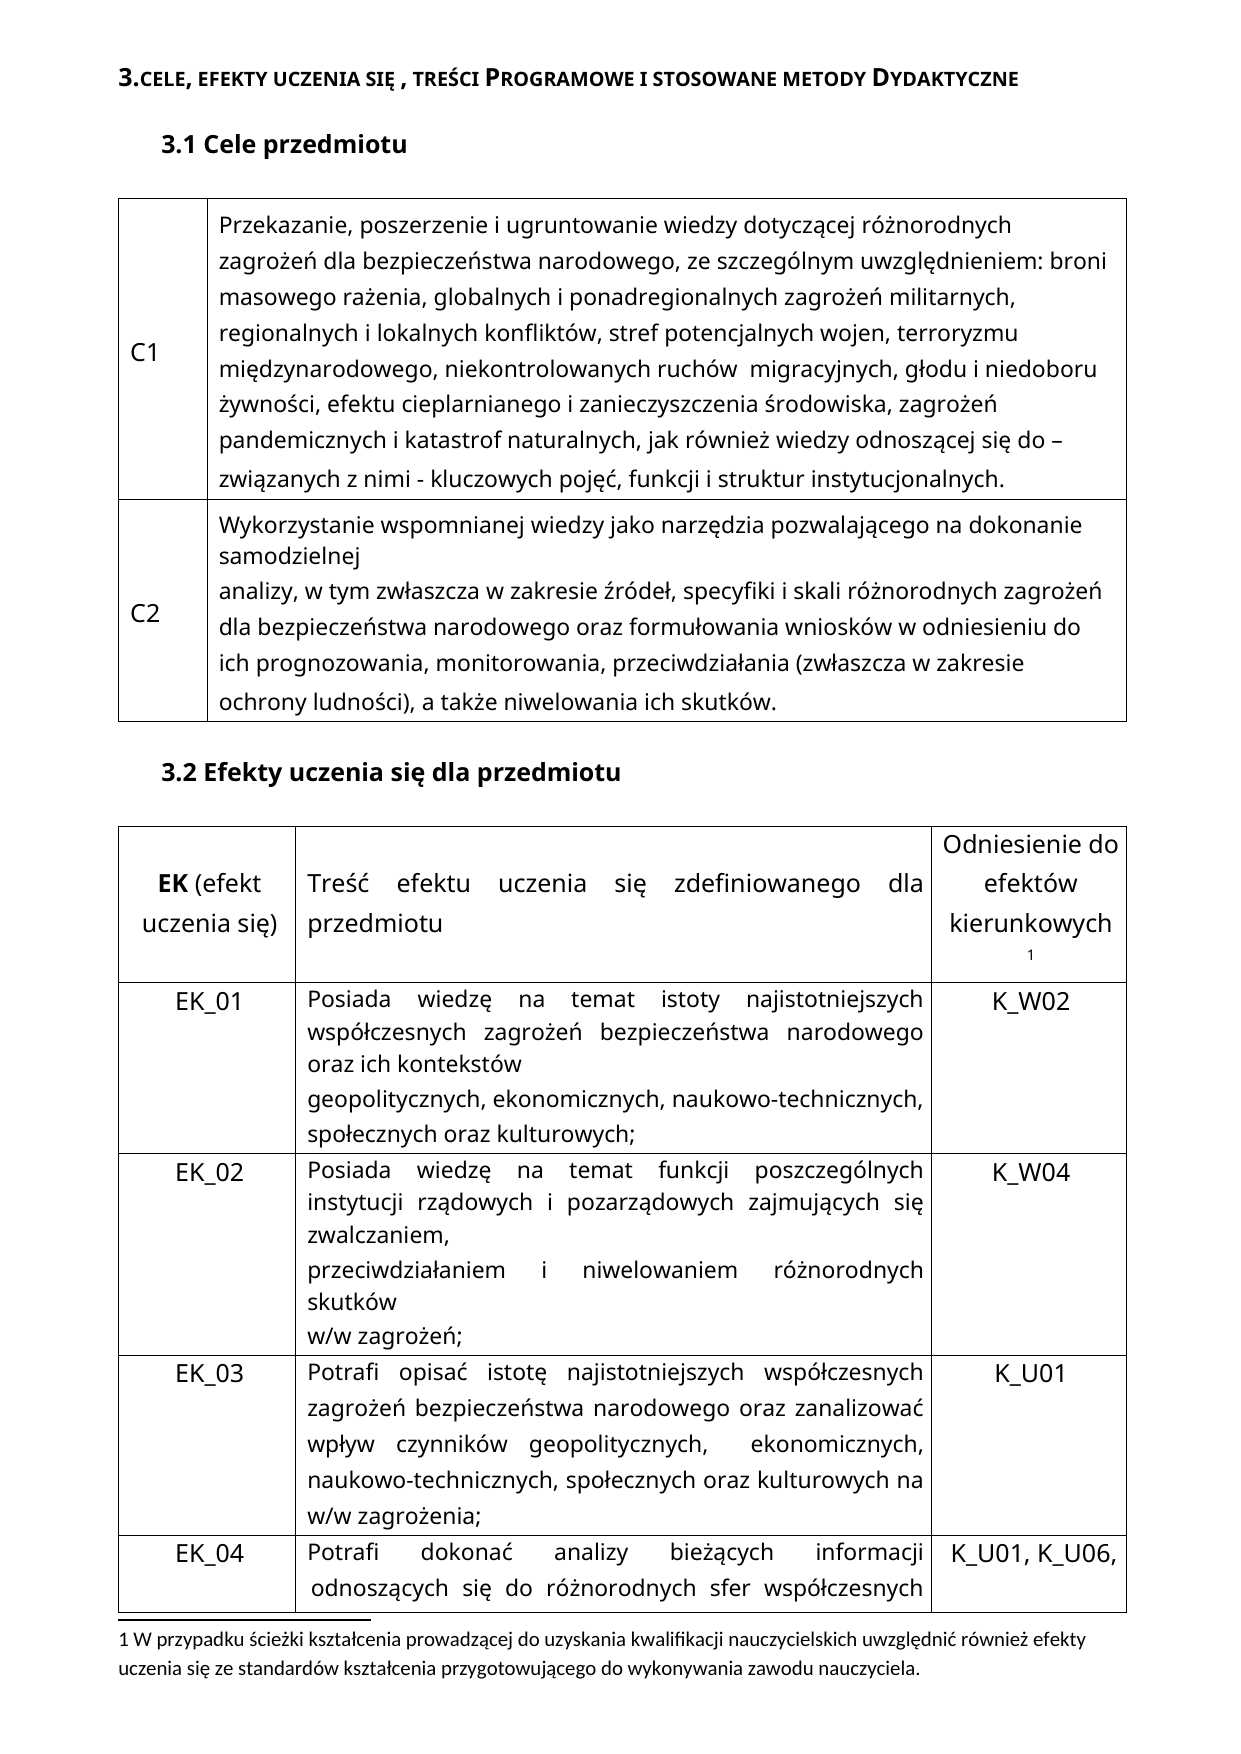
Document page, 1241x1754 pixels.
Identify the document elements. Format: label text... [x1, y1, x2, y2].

table_header Treść efektu uczenia się zdefiniowanego dla przedmiotu [296, 827, 931, 982]
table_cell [296, 1536, 931, 1612]
table_header C1 [119, 199, 207, 499]
table_header EK (efekt uczenia się) [119, 827, 295, 982]
table_cell C2 [119, 500, 207, 721]
table_cell EK_03 [119, 1356, 295, 1535]
table_cell Potrafi opisać istotę najistotniejszych współczesnych zagrożeń bezpieczeństwa narodowego oraz zanalizować wpływ czynników geopolitycznych, ekonomicznych, naukowo-technicznych, społecznych oraz kulturowych na w/w zagrożenia; [296, 1356, 931, 1535]
table_cell K_U01 [932, 1356, 1126, 1535]
table_header Odniesienie do efektów kierunkowych [932, 827, 1126, 982]
table_cell Posiada wiedzę na temat funkcji poszczególnych instytucji rządowych i pozarządowych zajmujących się zwalczaniem, przeciwdziałaniem i niwelowaniem różnorodnych skutków w/w zagrożeń; [296, 1154, 931, 1355]
table_cell K_W02 [932, 983, 1126, 1153]
table_cell EK_02 [119, 1154, 295, 1355]
text 3.1 Cele przedmiotu [161, 127, 1128, 161]
table_header Przekazanie, poszerzenie i ugruntowanie wiedzy dotyczącej różnorodnych zagrożeń dla bezpieczeństwa narodowego, ze szczególnym uwzględnieniem: broni masowego rażenia, globalnych i ponadregionalnych zagrożeń militarnych, regionalnych i lokalnych konfliktów, stref potencjalnych wojen, terroryzmu międzynarodowego, niekontrolowanych ruchów migracyjnych, głodu i niedoboru żywności, efektu cieplarnianego i zanieczyszczenia środowiska, zagrożeń pandemicznych i katastrof naturalnych, jak również wiedzy odnoszącej się do – związanych z nimi - kluczowych pojęć, funkcji i struktur instytucjonalnych. [208, 199, 1126, 499]
table_cell K_U01, K_U06, [932, 1536, 1126, 1612]
table_cell EK_01 [119, 983, 295, 1153]
table_cell EK_04 [119, 1536, 295, 1612]
table_cell Wykorzystanie wspomnianej wiedzy jako narzędzia pozwalającego na dokonanie samodzielnej analizy, w tym zwłaszcza w zakresie źródeł, specyfiki i skali różnorodnych zagrożeń dla bezpieczeństwa narodowego oraz formułowania wniosków w odniesieniu do ich prognozowania, monitorowania, przeciwdziałania (zwłaszcza w zakresie ochrony ludności), a także niwelowania ich skutków. [208, 500, 1126, 721]
text 3.2 Efekty uczenia się dla przedmiotu [161, 754, 1128, 788]
table_cell K_W04 [932, 1154, 1126, 1355]
table_cell Posiada wiedzę na temat istoty najistotniejszych współczesnych zagrożeń bezpieczeństwa narodowego oraz ich kontekstów geopolitycznych, ekonomicznych, naukowo-technicznych, społecznych oraz kulturowych; [296, 983, 931, 1153]
subtitle 3.CELE, EFEKTY UCZENIA SIĘ , TREŚCI PROGRAMOWE I STOSOWANE METODY DYDAKTYCZNE [118, 59, 1128, 93]
